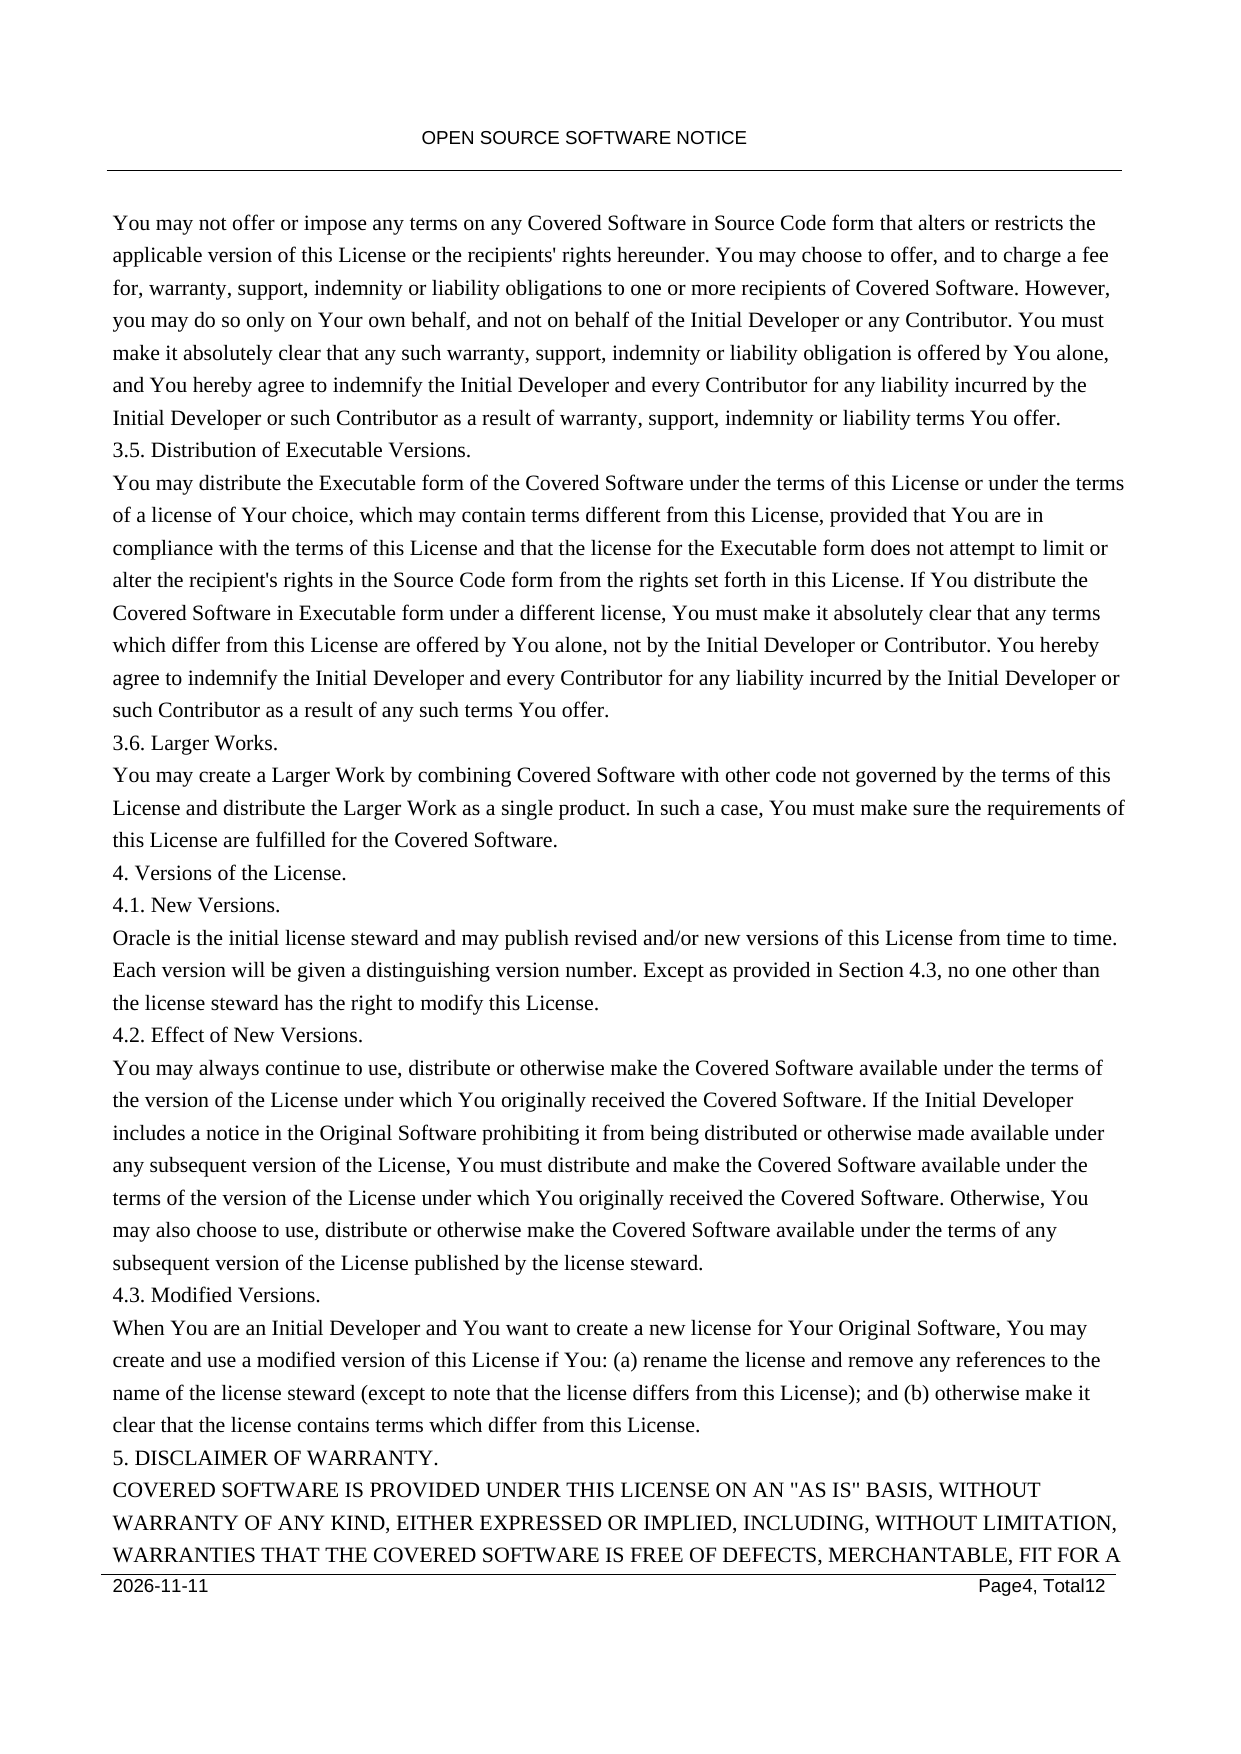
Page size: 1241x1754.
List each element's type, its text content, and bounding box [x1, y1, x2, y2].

text 4. Versions of the License. [112, 856, 1128, 889]
text 3.5. Distribution of Executable Versions. [112, 434, 1128, 466]
text You may always continue to use, distribute or otherwise make the Covered Software available under the terms of the version of the License under which You originally received the Covered Software. If the Initial Developer includes a notice in the Original Software prohibiting it from being distributed or otherwise made available under any subsequent version of the License, You must distribute and make the Covered Software available under the terms of the version of the License under which You originally received the Covered Software. Otherwise, You may also choose to use, distribute or otherwise make the Covered Software available under the terms of any subsequent version of the License published by the license steward. [112, 1051, 1128, 1279]
text You may create a Larger Work by combining Covered Software with other code not governed by the terms of this License and distribute the Larger Work as a single product. In such a case, You must make sure the requirements of this License are fulfilled for the Covered Software. [112, 759, 1128, 856]
text 4.3. Modified Versions. [112, 1279, 1128, 1311]
text Oracle is the initial license steward and may publish revised and/or new versions of this License from time to time. Each version will be given a distinguishing version number. Except as provided in Section 4.3, no one other than the license steward has the right to modify this License. [112, 921, 1128, 1019]
text You may not offer or impose any terms on any Covered Software in Source Code form that alters or restricts the applicable version of this License or the recipients' rights hereunder. You may choose to offer, and to charge a fee for, warranty, support, indemnity or liability obligations to one or more recipients of Covered Software. However, you may do so only on Your own behalf, and not on behalf of the Initial Developer or any Contributor. You must make it absolutely clear that any such warranty, support, indemnity or liability obligation is offered by You alone, and You hereby agree to indemnify the Initial Developer and every Contributor for any liability incurred by the Initial Developer or such Contributor as a result of warranty, support, indemnity or liability terms You offer. [112, 206, 1128, 434]
text When You are an Initial Developer and You want to create a new license for Your Original Software, You may create and use a modified version of this License if You: (a) rename the license and remove any references to the name of the license steward (except to note that the license differs from this License); and (b) otherwise make it clear that the license contains terms which differ from this License. [112, 1311, 1128, 1441]
text 5. DISCLAIMER OF WARRANTY. [112, 1441, 1128, 1474]
text You may distribute the Executable form of the Covered Software under the terms of this License or under the terms of a license of Your choice, which may contain terms different from this License, provided that You are in compliance with the terms of this License and that the license for the Executable form does not attempt to limit or alter the recipient's rights in the Source Code form from the rights set forth in this License. If You distribute the Covered Software in Executable form under a different license, You must make it absolutely clear that any terms which differ from this License are offered by You alone, not by the Initial Developer or Contributor. You hereby agree to indemnify the Initial Developer and every Contributor for any liability incurred by the Initial Developer or such Contributor as a result of any such terms You offer. [112, 466, 1128, 726]
text 4.2. Effect of New Versions. [112, 1019, 1128, 1051]
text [112, 1474, 1128, 1571]
text 3.6. Larger Works. [112, 726, 1128, 759]
text 4.1. New Versions. [112, 889, 1128, 921]
